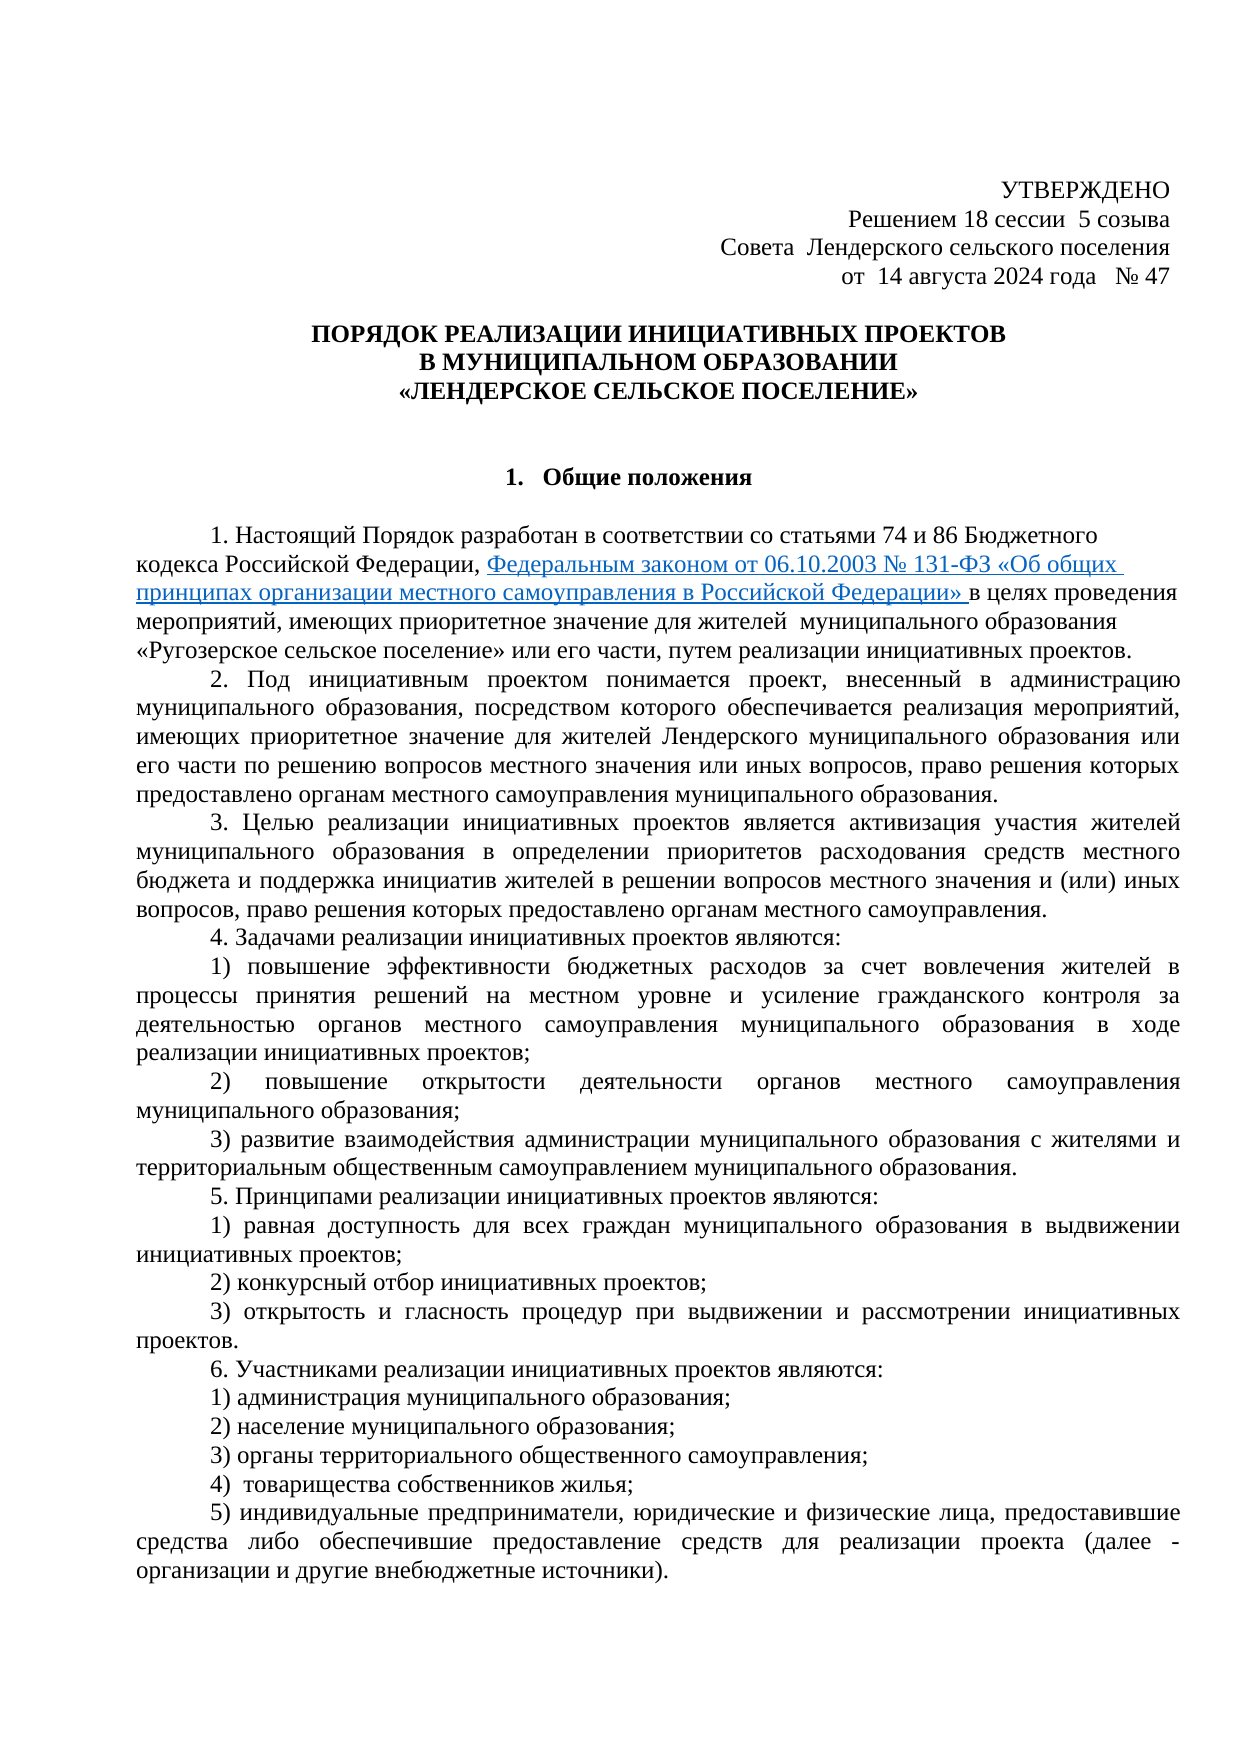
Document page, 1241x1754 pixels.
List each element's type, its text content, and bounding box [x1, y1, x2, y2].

text 5) индивидуальные предприниматели, юридические и физические лица, предоставившие средства либо обеспечившие предоставление средств для реализации проекта (далее - организации и другие внебюджетные источники). [136, 1497, 1181, 1584]
text 1. Настоящий Порядок разработан в соответствии со статьями 74 и 86 Бюджетного кодекса Российской Федерации, Федеральным законом от 06.10.2003 № 131-ФЗ «Об общих принципах организации местного самоуправления в Российской Федерации» в целях проведения мероприятий, имеющих приоритетное значение для жителей муниципального образования «Ругозерское сельское поселение» или его части, путем реализации инициативных проектов. [136, 520, 1181, 664]
text 2) население муниципального образования; [136, 1411, 1181, 1440]
text 3) развитие взаимодействия администрации муниципального образования с жителями и территориальным общественным самоуправлением муниципального образования. [136, 1124, 1181, 1181]
text 3) органы территориального общественного самоуправления; [136, 1440, 1181, 1469]
text 1) администрация муниципального образования; [136, 1382, 1181, 1411]
text 4) товарищества собственников жилья; [136, 1469, 1181, 1497]
text 3. Целью реализации инициативных проектов является активизация участия жителей муниципального образования в определении приоритетов расходования средств местного бюджета и поддержка инициатив жителей в решении вопросов местного значения и (или) иных вопросов, право решения которых предоставлено органам местного самоуправления. [136, 807, 1181, 922]
table_cell УТВЕРЖДЕНО Решением 18 сессии 5 созыва Совета Лендерского сельского поселения от 14 августа 2024 года № 47 [665, 146, 1181, 290]
text 2. Под инициативным проектом понимается проект, внесенный в администрацию муниципального образования, посредством которого обеспечивается реализация мероприятий, имеющих приоритетное значение для жителей Лендерского муниципального образования или его части по решению вопросов местного значения или иных вопросов, право решения которых предоставлено органам местного самоуправления муниципального образования. [136, 664, 1181, 807]
text 5. Принципами реализации инициативных проектов являются: [136, 1181, 1181, 1210]
text 2) повышение открытости деятельности органов местного самоуправления муниципального образования; [136, 1066, 1181, 1124]
list Общие положения [505, 462, 1181, 491]
text ПОРЯДОК РЕАЛИЗАЦИИ ИНИЦИАТИВНЫХ ПРОЕКТОВ [136, 319, 1181, 347]
text 1) равная доступность для всех граждан муниципального образования в выдвижении инициативных проектов; [136, 1210, 1181, 1267]
text 1) повышение эффективности бюджетных расходов за счет вовлечения жителей в процессы принятия решений на местном уровне и усиление гражданского контроля за деятельностью органов местного самоуправления муниципального образования в ходе реализации инициативных проектов; [136, 951, 1181, 1066]
text В МУНИЦИПАЛЬНОМ ОБРАЗОВАНИИ [136, 347, 1181, 376]
text 6. Участниками реализации инициативных проектов являются: [136, 1354, 1181, 1382]
text 3) открытость и гласность процедур при выдвижении и рассмотрении инициативных проектов. [136, 1296, 1181, 1354]
text «ЛЕНДЕРСКОЕ СЕЛЬСКОЕ ПОСЕЛЕНИЕ» [136, 376, 1181, 405]
text 2) конкурсный отбор инициативных проектов; [136, 1267, 1181, 1296]
text 4. Задачами реализации инициативных проектов являются: [136, 922, 1181, 951]
